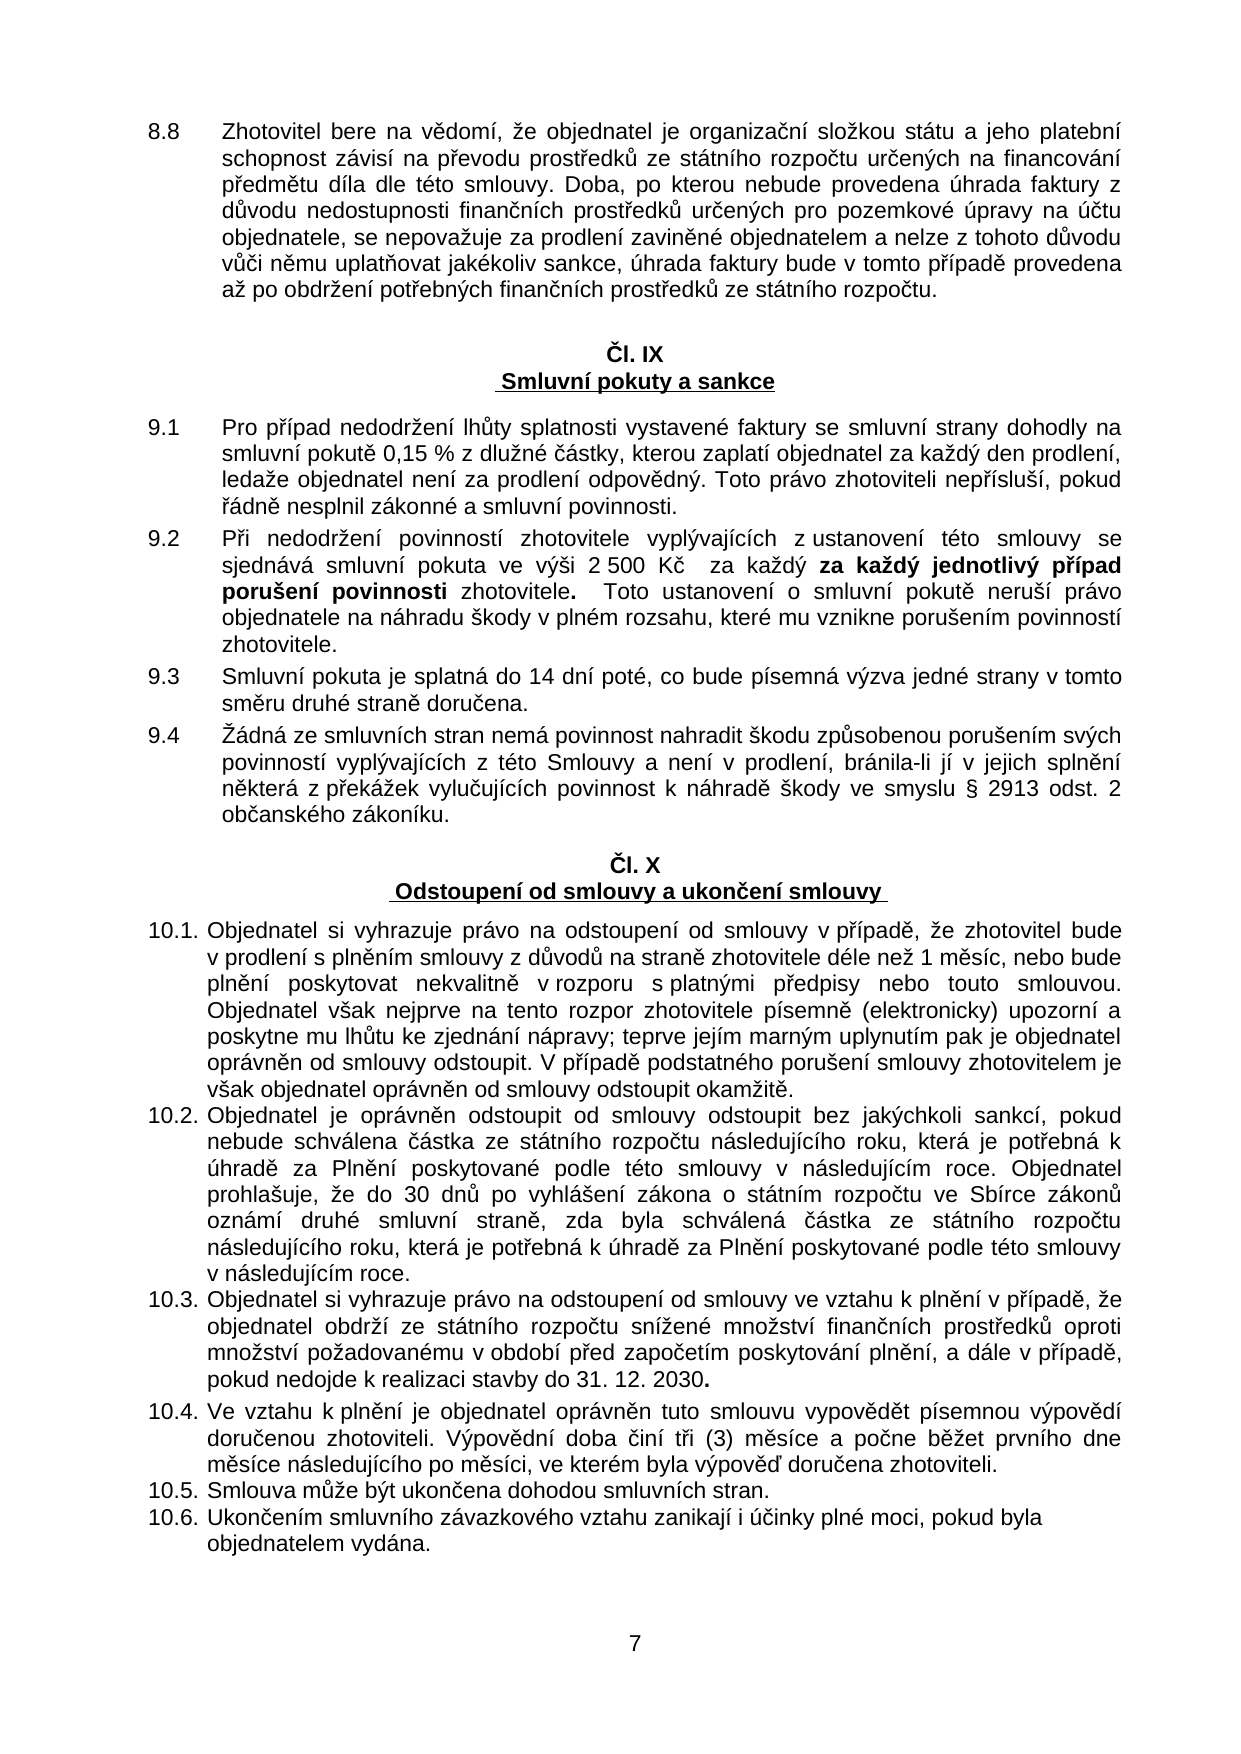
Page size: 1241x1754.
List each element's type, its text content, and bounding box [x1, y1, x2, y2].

subtitle Smluvní pokuty a sankce [148, 368, 1122, 394]
list Ukončením smluvního závazkového vztahu zanikají i účinky plné moci, pokud byla objednatelem vydána. [148, 1503, 1122, 1556]
list Pro případ nedodržení lhůty splatnosti vystavené faktury se smluvní strany dohodly na smluvní pokutě 0,15 % z dlužné částky, kterou zaplatí objednatel za každý den prodlení, ledaže objednatel není za prodlení odpovědný. Toto právo zhotoviteli nepřísluší, pokud řádně nesplnil zákonné a smluvní povinnosti. [148, 413, 1122, 519]
list Objednatel si vyhrazuje právo na odstoupení od smlouvy v případě, že zhotovitel bude v prodlení s plněním smlouvy z důvodů na straně zhotovitele déle než 1 měsíc, nebo bude plnění poskytovat nekvalitně v rozporu s platnými předpisy nebo touto smlouvou. Objednatel však nejprve na tento rozpor zhotovitele písemně (elektronicky) upozorní a poskytne mu lhůtu ke zjednání nápravy; teprve jejím marným uplynutím pak je objednatel oprávněn od smlouvy odstoupit. V případě podstatného porušení smlouvy zhotovitelem je však objednatel oprávněn od smlouvy odstoupit okamžitě. [148, 917, 1122, 1102]
subtitle Čl. X [148, 852, 1122, 878]
list Smluvní pokuta je splatná do 14 dní poté, co bude písemná výzva jedné strany v tomto směru druhé straně doručena. [148, 663, 1122, 716]
list Při nedodržení povinností zhotovitele vyplývajících z ustanovení této smlouvy se sjednává smluvní pokuta ve výši 2 500 Kč za každý za každý jednotlivý případ porušení povinnosti zhotovitele. Toto ustanovení o smluvní pokutě neruší právo objednatele na náhradu škody v plném rozsahu, které mu vznikne porušením povinností zhotovitele. [148, 525, 1122, 657]
list Zhotovitel bere na vědomí, že objednatel je organizační složkou státu a jeho platební schopnost závisí na převodu prostředků ze státního rozpočtu určených na financování předmětu díla dle této smlouvy. Doba, po kterou nebude provedena úhrada faktury z důvodu nedostupnosti finančních prostředků určených pro pozemkové úpravy na účtu objednatele, se nepovažuje za prodlení zaviněné objednatelem a nelze z tohoto důvodu vůči němu uplatňovat jakékoliv sankce, úhrada faktury bude v tomto případě provedena až po obdržení potřebných finančních prostředků ze státního rozpočtu. [148, 118, 1122, 303]
list Objednatel je oprávněn odstoupit od smlouvy odstoupit bez jakýchkoli sankcí, pokud nebude schválena částka ze státního rozpočtu následujícího roku, která je potřebná k úhradě za Plnění poskytované podle této smlouvy v následujícím roce. Objednatel prohlašuje, že do 30 dnů po vyhlášení zákona o státním rozpočtu ve Sbírce zákonů oznámí druhé smluvní straně, zda byla schválená částka ze státního rozpočtu následujícího roku, která je potřebná k úhradě za Plnění poskytované podle této smlouvy v následujícím roce. [148, 1102, 1122, 1286]
list Žádná ze smluvních stran nemá povinnost nahradit škodu způsobenou porušením svých povinností vyplývajících z této Smlouvy a není v prodlení, bránila-li jí v jejich splnění některá z překážek vylučujících povinnost k náhradě škody ve smyslu § 2913 odst. 2 občanského zákoníku. [148, 722, 1122, 828]
list Smlouva může být ukončena dohodou smluvních stran. [148, 1477, 1122, 1503]
subtitle Čl. IX [148, 341, 1122, 368]
subtitle Odstoupení od smlouvy a ukončení smlouvy [148, 878, 1122, 904]
list Objednatel si vyhrazuje právo na odstoupení od smlouvy ve vztahu k plnění v případě, že objednatel obdrží ze státního rozpočtu snížené množství finančních prostředků oproti množství požadovanému v období před započetím poskytování plnění, a dále v případě, pokud nedojde k realizaci stavby do 31. 12. 2030. [148, 1286, 1122, 1392]
list Ve vztahu k plnění je objednatel oprávněn tuto smlouvu vypovědět písemnou výpovědí doručenou zhotoviteli. Výpovědní doba činí tři (3) měsíce a počne běžet prvního dne měsíce následujícího po měsíci, ve kterém byla výpověď doručena zhotoviteli. [148, 1398, 1122, 1477]
